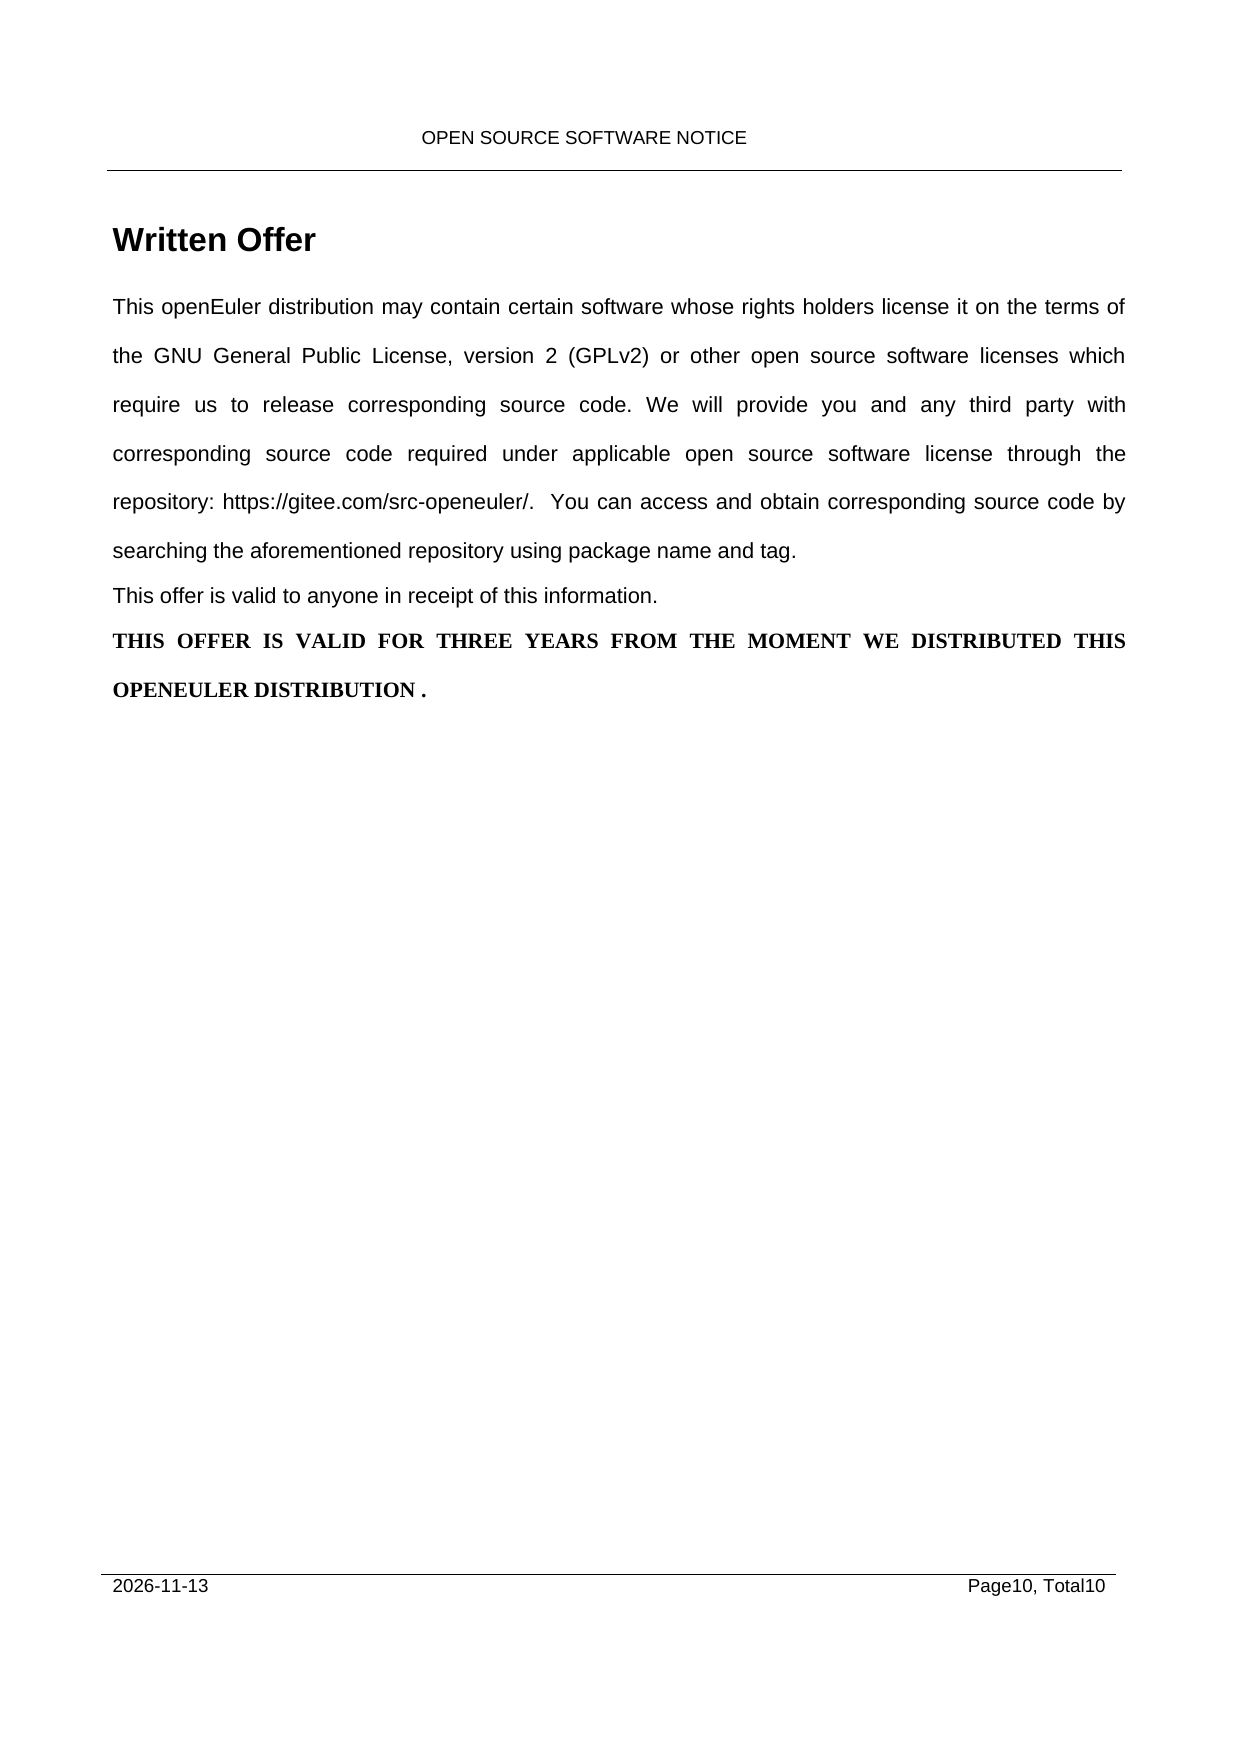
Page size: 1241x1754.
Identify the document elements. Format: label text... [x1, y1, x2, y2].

text This openEuler distribution may contain certain software whose rights holders license it on the terms of the GNU General Public License, version 2 (GPLv2) or other open source software licenses which require us to release corresponding source code. We will provide you and any third party with corresponding source code required under applicable open source software license through the repository: https://gitee.com/src-openeuler/. You can access and obtain corresponding source code by searching the aforementioned repository using package name and tag. [112, 291, 1128, 567]
text This offer is valid to anyone in receipt of this information. [112, 579, 1128, 612]
text THIS OFFER IS VALID FOR THREE YEARS FROM THE MOMENT WE DISTRIBUTED THIS OPENEULER DISTRIBUTION . [112, 624, 1128, 706]
text Written Offer [112, 206, 1128, 271]
